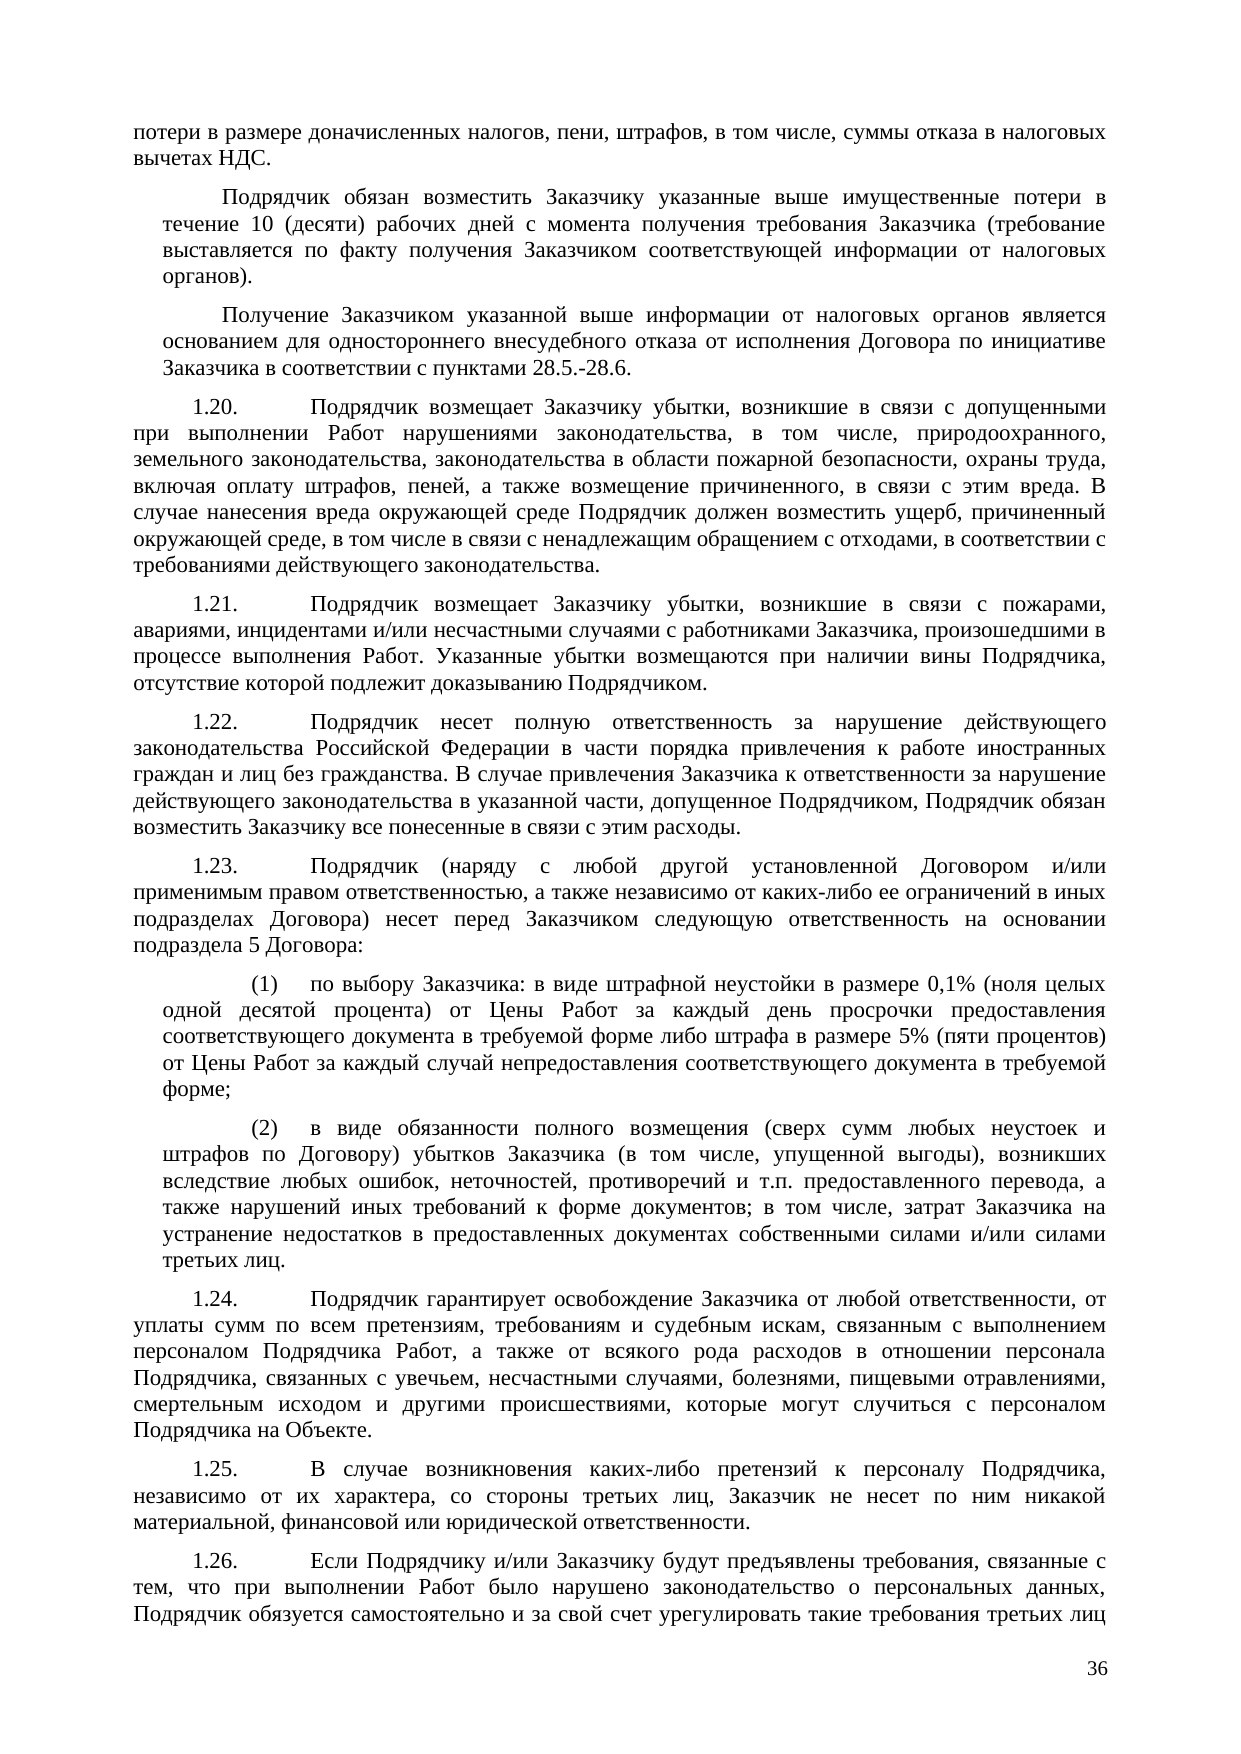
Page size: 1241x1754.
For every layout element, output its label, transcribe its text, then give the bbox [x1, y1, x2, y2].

text Подрядчик возмещает Заказчику убытки, возникшие в связи с пожарами, авариями, инцидентами и/или несчастными случаями с работниками Заказчика, произошедшими в процессе выполнения Работ. Указанные убытки возмещаются при наличии вины Подрядчика, отсутствие которой подлежит доказыванию Подрядчиком. [133, 590, 1107, 695]
text Подрядчик (наряду с любой другой установленной Договором и/или применимым правом ответственностью, а также независимо от каких-либо ее ограничений в иных подразделах Договора) несет перед Заказчиком следующую ответственность на основании подраздела 19 Договора: [133, 852, 1107, 957]
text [133, 118, 1107, 171]
list Подрядчик обязан возместить Заказчику указанные выше имущественные потери в течение 10 (десяти) рабочих дней с момента получения требования Заказчика (требование выставляется по факту получения Заказчиком соответствующей информации от налоговых органов). [162, 183, 1107, 289]
text в виде обязанности полного возмещения (сверх сумм любых неустоек и штрафов по Договору) убытков Заказчика (в том числе, упущенной выгоды), возникших вследствие любых ошибок, неточностей, противоречий и т.п. предоставленного перевода, а также нарушений иных требований к форме документов; в том числе, затрат Заказчика на устранение недостатков в предоставленных документах собственными силами и/или силами третьих лиц. [162, 1114, 1107, 1272]
text Подрядчик возмещает Заказчику убытки, возникшие в связи с допущенными при выполнении Работ нарушениями законодательства, в том числе, природоохранного, земельного законодательства, законодательства в области пожарной безопасности, охраны труда, включая оплату штрафов, пеней, а также возмещение причиненного, в связи с этим вреда. В случае нанесения вреда окружающей среде Подрядчик должен возместить ущерб, причиненный окружающей среде, в том числе в связи с ненадлежащим обращением с отходами, в соответствии с требованиями действующего законодательства. [133, 393, 1107, 577]
text Подрядчик гарантирует освобождение Заказчика от любой ответственности, от уплаты сумм по всем претензиям, требованиям и судебным искам, связанным с выполнением персоналом Подрядчика Работ, а также от всякого рода расходов в отношении персонала Подрядчика, связанных с увечьем, несчастными случаями, болезнями, пищевыми отравлениями, смертельным исходом и другими происшествиями, которые могут случиться с персоналом Подрядчика на Объекте. [133, 1285, 1107, 1443]
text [133, 1547, 1107, 1626]
text В случае возникновения каких-либо претензий к персоналу Подрядчика, независимо от их характера, со стороны третьих лиц, Заказчик не несет по ним никакой материальной, финансовой или юридической ответственности. [133, 1455, 1107, 1534]
text Подрядчик несет полную ответственность за нарушение действующего законодательства Российской Федерации в части порядка привлечения к работе иностранных граждан и лиц без гражданства. В случае привлечения Заказчика к ответственности за нарушение действующего законодательства в указанной части, допущенное Подрядчиком, Подрядчик обязан возместить Заказчику все понесенные в связи с этим расходы. [133, 708, 1107, 839]
text по выбору Заказчика: в виде штрафной неустойки в размере 0,1% (ноля целых одной десятой процента) от Цены Работ за каждый день просрочки предоставления соответствующего документа в требуемой форме либо штрафа в размере 5% (пяти процентов) от Цены Работ за каждый случай непредоставления соответствующего документа в требуемой форме; [162, 970, 1107, 1102]
list Получение Заказчиком указанной выше информации от налоговых органов является основанием для одностороннего внесудебного отказа от исполнения Договора по инициативе Заказчика в соответствии с пунктами 28.5.-28.6. [162, 301, 1107, 380]
